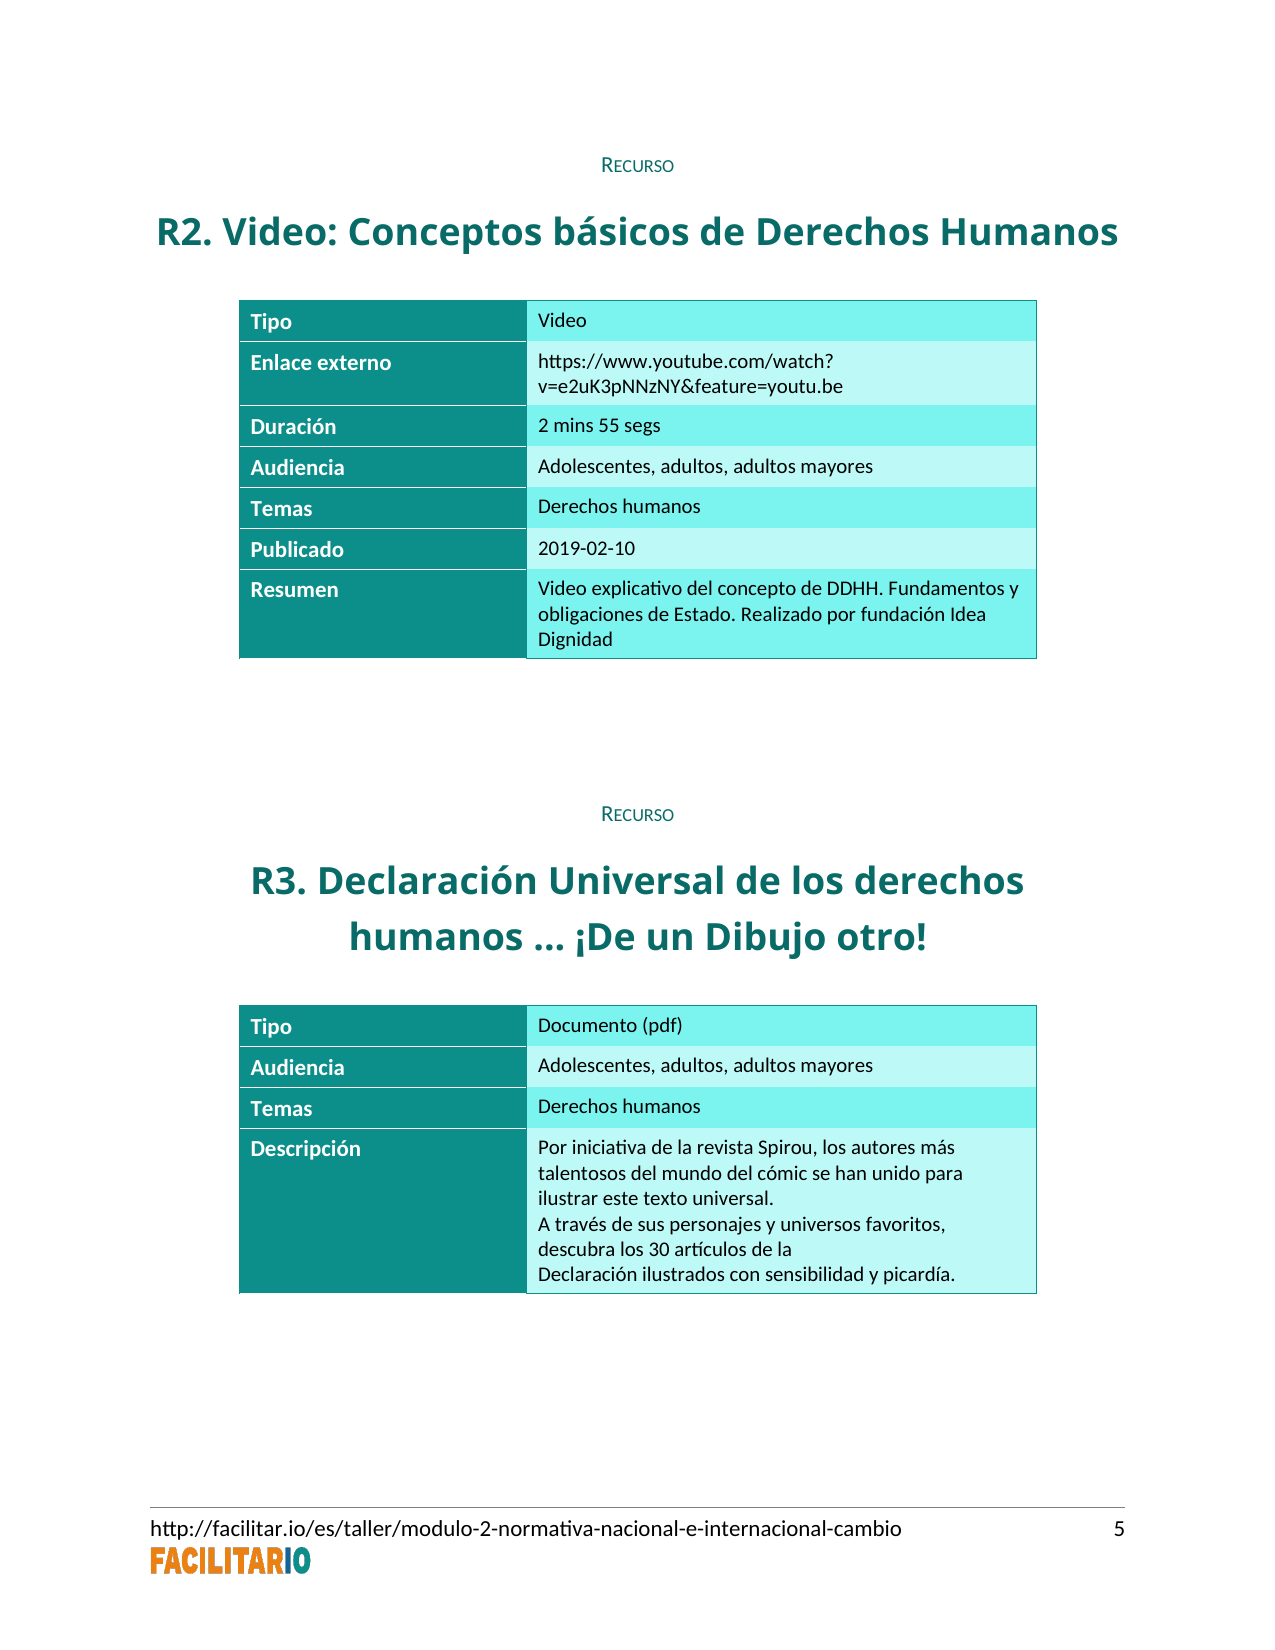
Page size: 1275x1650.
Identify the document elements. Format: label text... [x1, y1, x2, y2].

table_cell Publicado [240, 529, 526, 569]
table_cell Audiencia [240, 1047, 526, 1087]
table_cell https://www.youtube.com/watch?v=e2uK3pNNzNY&feature=youtu.be [527, 341, 1036, 405]
table_cell Audiencia [240, 447, 526, 487]
table_cell Temas [240, 1088, 526, 1128]
table_header Tipo [240, 1006, 526, 1046]
text Recurso [150, 150, 1125, 178]
table_cell Duración [240, 406, 526, 446]
subtitle R3. Declaración Universal de los derechos humanos ... ¡De un Dibujo otro! [150, 855, 1125, 961]
table_cell Video explicativo del concepto de DDHH. Fundamentos y obligaciones de Estado. Realizado por fundación Idea Dignidad [527, 569, 1036, 658]
table_cell Enlace externo [240, 342, 526, 405]
table_cell Temas [240, 488, 526, 528]
table_cell 2019-02-10 [527, 528, 1036, 569]
table_header Documento (pdf) [527, 1006, 1036, 1046]
text Recurso [150, 799, 1125, 827]
subtitle R2. Video: Conceptos básicos de Derechos Humanos [150, 205, 1125, 256]
table_cell 2 mins 55 segs [527, 405, 1036, 446]
picture [145, 1544, 315, 1576]
table_header Video [527, 301, 1036, 341]
table_cell Derechos humanos [527, 487, 1036, 528]
table_header Tipo [240, 301, 526, 341]
table_cell Adolescentes, adultos, adultos mayores [527, 446, 1036, 487]
table_cell Descripción [240, 1129, 526, 1293]
table_cell Adolescentes, adultos, adultos mayores [527, 1046, 1036, 1087]
table_cell Derechos humanos [527, 1087, 1036, 1128]
table_cell Resumen [240, 570, 526, 658]
table_cell Por iniciativa de la revista Spirou, los autores más talentosos del mundo del cómic se han unido para ilustrar este texto universal. A través de sus personajes y universos favoritos, descubra los 30 artículos de la Declaración ilustrados con sensibilidad y picardía. [527, 1128, 1036, 1293]
